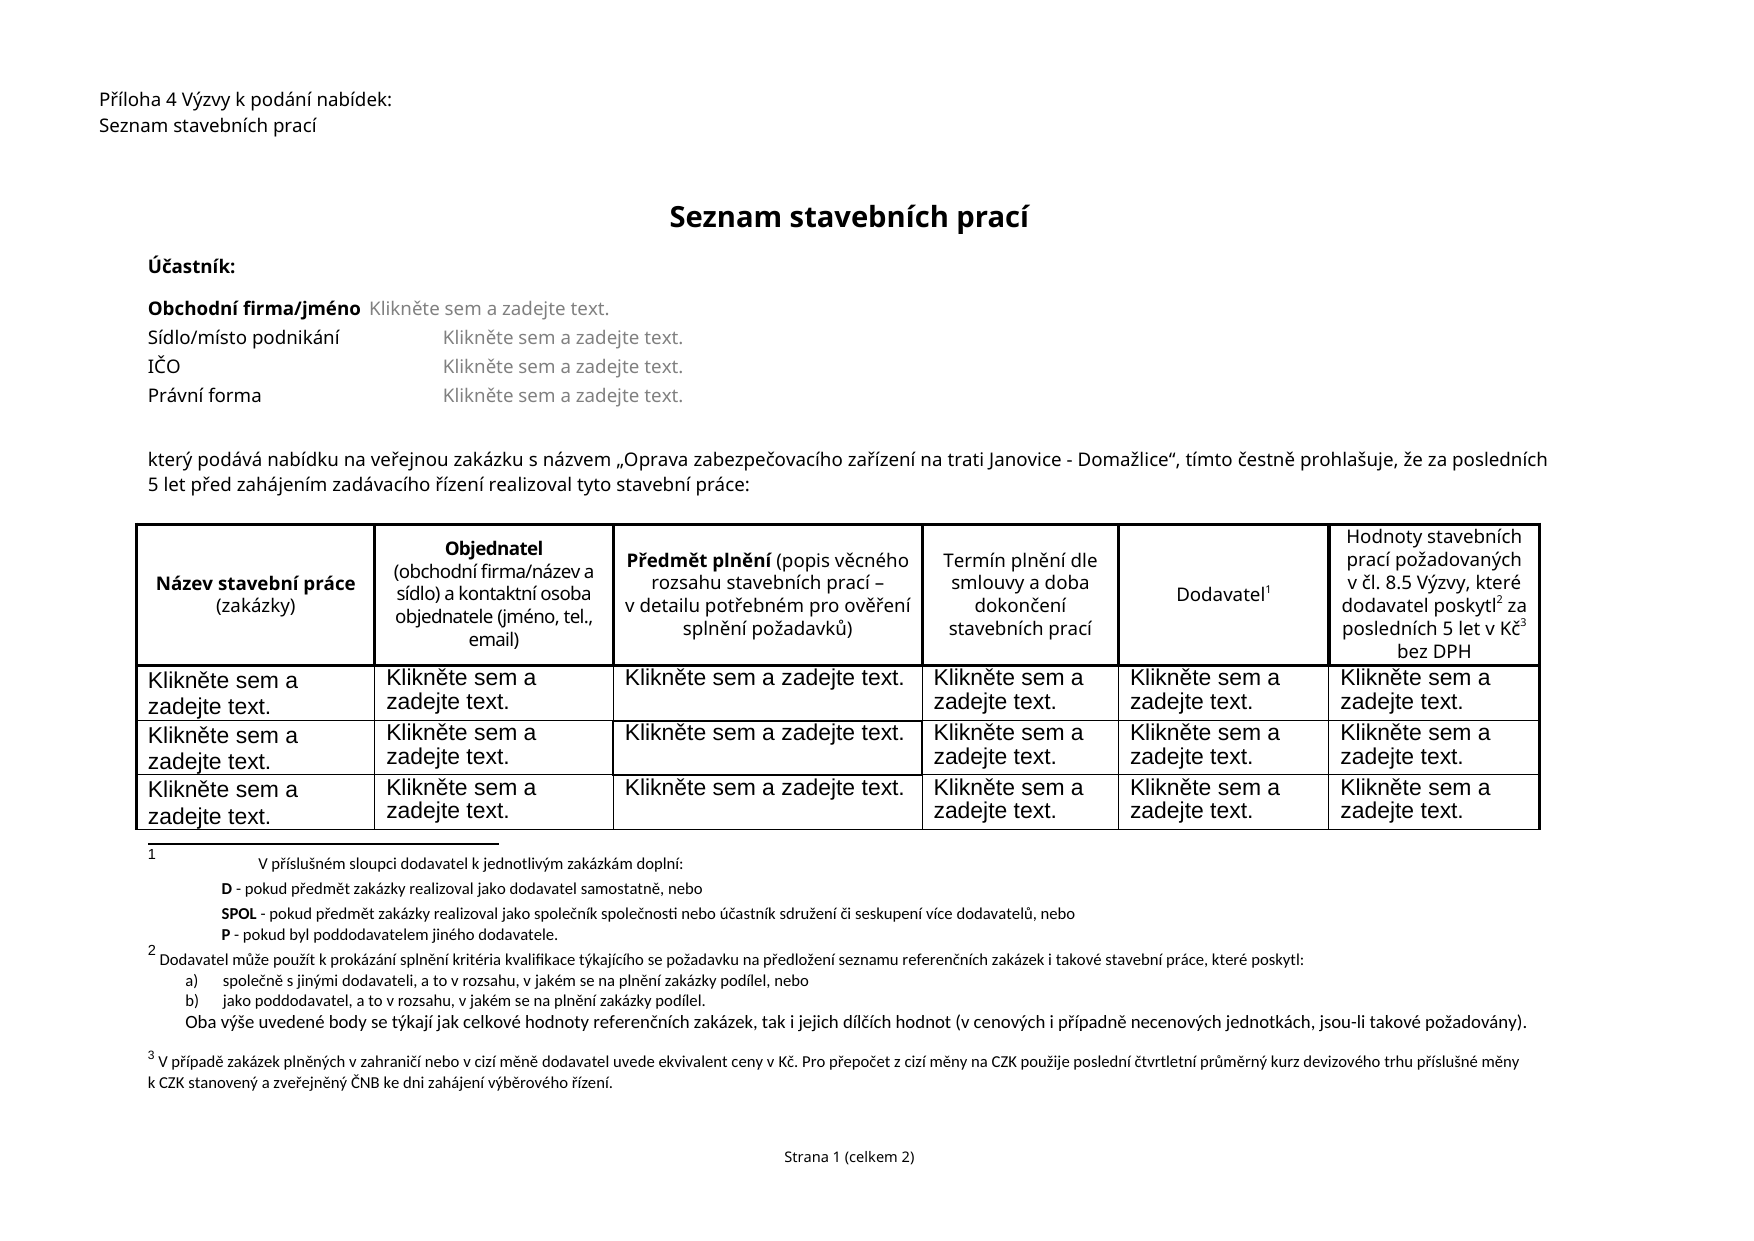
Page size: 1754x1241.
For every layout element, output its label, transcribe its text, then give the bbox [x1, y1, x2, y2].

table_header Dodavatel [1120, 526, 1327, 664]
text který podává nabídku na veřejnou zakázku s názvem „Oprava zabezpečovacího zařízení na trati Janovice - Domažlice“, tímto čestně prohlašuje, že za posledních 5 let před zahájením zadávacího řízení realizoval tyto stavební práce: [148, 446, 1551, 497]
text IČO [148, 350, 1551, 379]
table_header Název stavební práce (zakázky) [138, 526, 373, 664]
table_header Objednatel (obchodní firma/název a sídlo) a kontaktní osoba objednatele (jméno, tel., email) [376, 526, 612, 664]
text Právní forma [148, 379, 1551, 408]
text Účastník: [148, 249, 1551, 279]
table_header Termín plnění dle smlouvy a doba dokončení stavebních prací [924, 526, 1117, 664]
text Obchodní firma/jméno [148, 292, 1551, 321]
title Seznam stavebních prací [148, 196, 1551, 236]
table_header Hodnoty stavebních prací požadovaných v čl. 8.5 Výzvy, které dodavatel poskytl za posledních 5 let v Kč bez DPH [1331, 526, 1538, 664]
text Sídlo/místo podnikání [148, 321, 1551, 350]
table_header Předmět plnění (popis věcného rozsahu stavebních prací – v detailu potřebném pro ověření splnění požadavků) [615, 526, 921, 664]
